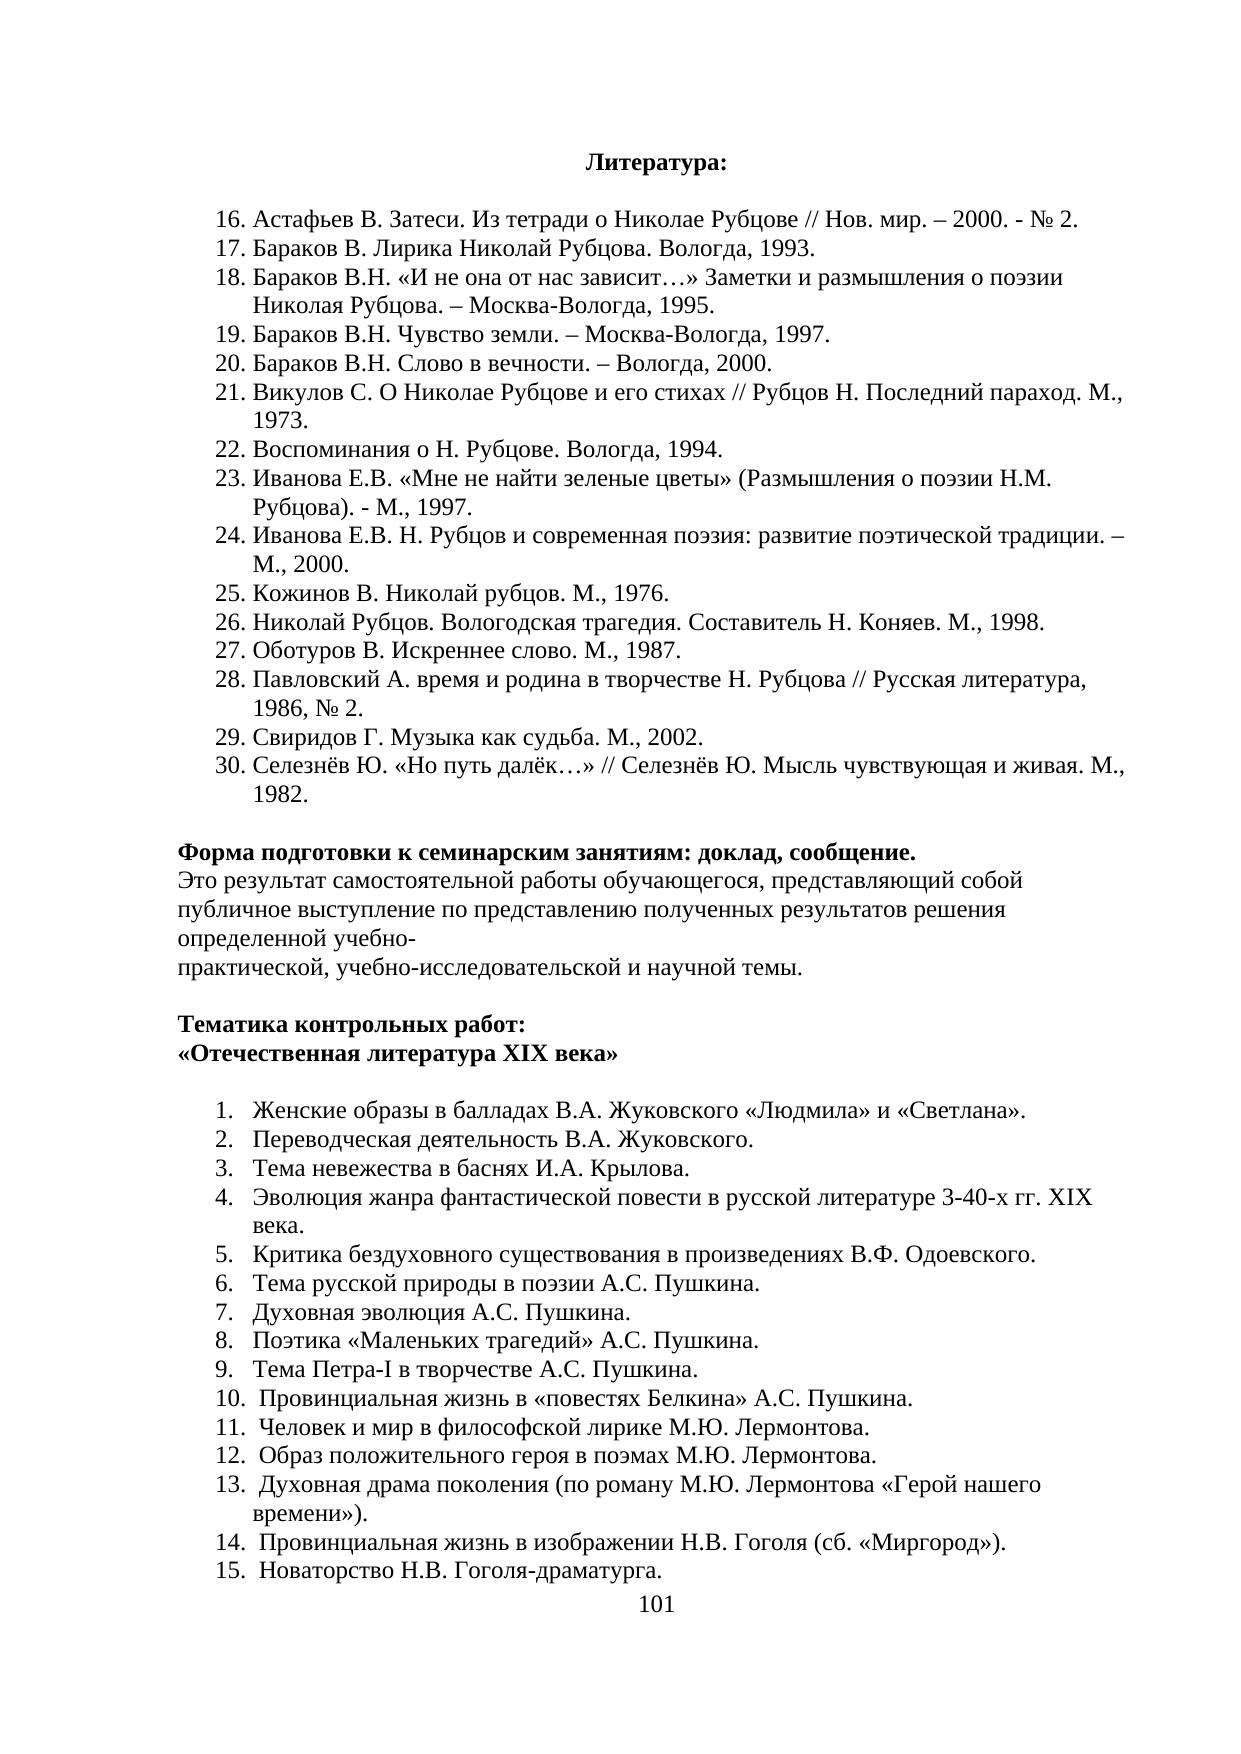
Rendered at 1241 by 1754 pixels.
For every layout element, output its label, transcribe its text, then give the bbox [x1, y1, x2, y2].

list Воспоминания о Н. Рубцове. Вологда, 1994. [215, 434, 1136, 463]
text Это результат самостоятельной работы обучающегося, представляющий собой публичное выступление по представлению полученных результатов решения определенной учебно- [177, 866, 1136, 952]
list Духовная драма поколения (по роману М.Ю. Лермонтова «Герой нашего времени»). [215, 1469, 1136, 1527]
list Кожинов В. Николай рубцов. М., 1976. [215, 578, 1136, 607]
list Провинциальная жизнь в изображении Н.В. Гоголя (сб. «Миргород»). [215, 1527, 1136, 1556]
list Бараков В. Лирика Николай Рубцова. Вологда, 1993. [215, 233, 1136, 262]
list Новаторство Н.В. Гоголя-драматурга. [215, 1556, 1136, 1584]
list Николай Рубцов. Вологодская трагедия. Составитель Н. Коняев. М., 1998. [215, 607, 1136, 636]
list Бараков В.Н. «И не она от нас зависит…» Заметки и размышления о поэзии Николая Рубцова. – Москва-Вологда, 1995. [215, 262, 1136, 319]
text Тематика контрольных работ: [177, 1009, 1136, 1038]
list Духовная эволюция А.С. Пушкина. [215, 1297, 1136, 1326]
list Павловский А. время и родина в творчестве Н. Рубцова // Русская литература, 1986, № 2. [215, 664, 1136, 722]
list Человек и мир в философской лирике М.Ю. Лермонтова. [215, 1412, 1136, 1441]
list Селезнёв Ю. «Но путь далёк…» // Селезнёв Ю. Мысль чувствующая и живая. М., 1982. [215, 751, 1136, 808]
list Иванова Е.В. Н. Рубцов и современная поэзия: развитие поэтической традиции. – М., 2000. [215, 521, 1136, 578]
text практической, учебно-исследовательской и научной темы. [177, 952, 1136, 981]
text Литература: [177, 147, 1136, 176]
list Поэтика «Маленьких трагедий» А.С. Пушкина. [215, 1326, 1136, 1354]
list Бараков В.Н. Чувство земли. – Москва-Вологда, 1997. [215, 319, 1136, 348]
list Бараков В.Н. Слово в вечности. – Вологда, 2000. [215, 348, 1136, 377]
list Провинциальная жизнь в «повестях Белкина» А.С. Пушкина. [215, 1383, 1136, 1412]
list Тема Петра-I в творчестве А.С. Пушкина. [215, 1354, 1136, 1383]
list Образ положительного героя в поэмах М.Ю. Лермонтова. [215, 1441, 1136, 1469]
list Викулов С. О Николае Рубцове и его стихах // Рубцов Н. Последний параход. М., 1973. [215, 377, 1136, 434]
list Критика бездуховного существования в произведениях В.Ф. Одоевского. [215, 1239, 1136, 1268]
text «Отечественная литература XIX века» [177, 1038, 1136, 1067]
list Тема русской природы в поэзии А.С. Пушкина. [215, 1268, 1136, 1297]
list Астафьев В. Затеси. Из тетради о Николае Рубцове // Нов. мир. – 2000. - № 2. [215, 204, 1136, 233]
list Свиридов Г. Музыка как судьба. М., 2002. [215, 722, 1136, 751]
list Иванова Е.В. «Мне не найти зеленые цветы» (Размышления о поэзии Н.М. Рубцова). - М., 1997. [215, 463, 1136, 521]
list Оботуров В. Искреннее слово. М., 1987. [215, 636, 1136, 664]
text Форма подготовки к семинарским занятиям: доклад, сообщение. [177, 837, 1136, 866]
list Тема невежества в баснях И.А. Крылова. [215, 1153, 1136, 1182]
list Эволюция жанра фантастической повести в русской литературе 3-40-х гг. ХIХ века. [215, 1182, 1136, 1239]
list Женские образы в балладах В.А. Жуковского «Людмила» и «Светлана». [215, 1096, 1136, 1124]
list Переводческая деятельность В.А. Жуковского. [215, 1124, 1136, 1153]
